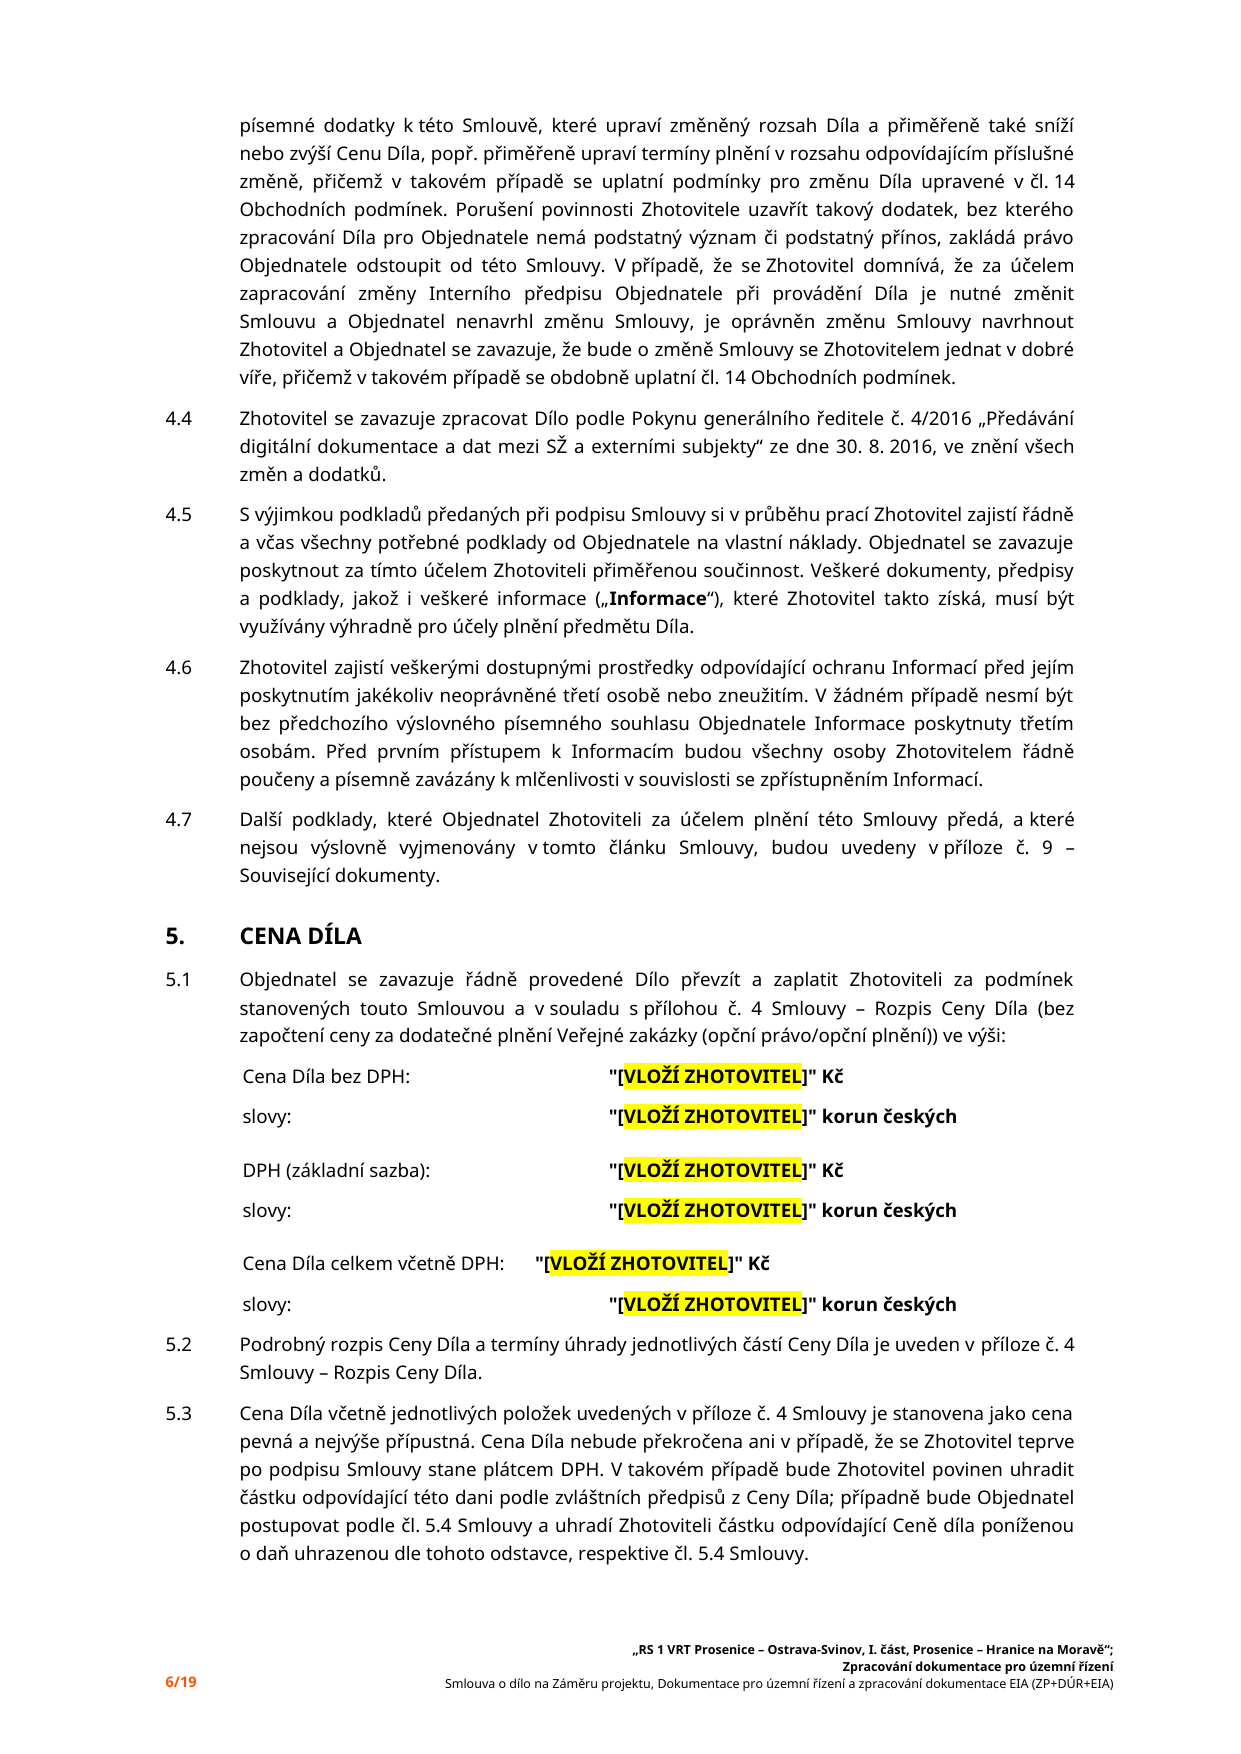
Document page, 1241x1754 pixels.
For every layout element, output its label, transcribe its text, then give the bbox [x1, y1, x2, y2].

text CENA DÍLA [165, 920, 1075, 951]
text Cena Díla včetně jednotlivých položek uvedených v příloze č. 4 Smlouvy je stanovena jako cena pevná a nejvýše přípustná. Cena Díla nebude překročena ani v případě, že se Zhotovitel teprve po podpisu Smlouvy stane plátcem DPH. V takovém případě bude Zhotovitel povinen uhradit částku odpovídající této dani podle zvláštních předpisů z Ceny Díla; případně bude Objednatel postupovat podle čl. 5.4 Smlouvy a uhradí Zhotoviteli částku odpovídající Ceně díla poníženou o daň uhrazenou dle tohoto odstavce, respektive čl. 5.4 Smlouvy. [165, 1400, 1075, 1566]
text Podrobný rozpis Ceny Díla a termíny úhrady jednotlivých částí Ceny Díla je uveden v příloze č. 4 Smlouvy – Rozpis Ceny Díla. [165, 1331, 1075, 1385]
text slovy: "[VLOŽÍ ZHOTOVITEL]" korun českých [242, 1291, 624, 1316]
text Cena Díla bez DPH: "[VLOŽÍ ZHOTOVITEL]" Kč [802, 1063, 1075, 1089]
text DPH (základní sazba): "[VLOŽÍ ZHOTOVITEL]" Kč [242, 1157, 624, 1182]
text slovy: "[VLOŽÍ ZHOTOVITEL]" korun českých [802, 1291, 1075, 1316]
text Objednatel se zavazuje řádně provedené Dílo převzít a zaplatit Zhotoviteli za podmínek stanovených touto Smlouvou a v souladu s přílohou č. 4 Smlouvy – Rozpis Ceny Díla (bez započtení ceny za dodatečné plnění Veřejné zakázky (opční právo/opční plnění)) ve výši: [165, 967, 1075, 1048]
text S výjimkou podkladů předaných při podpisu Smlouvy si v průběhu prací Zhotovitel zajistí řádně a včas všechny potřebné podklady od Objednatele na vlastní náklady. Objednatel se zavazuje poskytnout za tímto účelem Zhotoviteli přiměřenou součinnost. Veškeré dokumenty, předpisy a podklady, jakož i veškeré informace („Informace“), které Zhotovitel takto získá, musí být využívány výhradně pro účely plnění předmětu Díla. [165, 501, 1075, 639]
text slovy: "[VLOŽÍ ZHOTOVITEL]" korun českých [242, 1104, 624, 1129]
text Cena Díla celkem včetně DPH: "[VLOŽÍ ZHOTOVITEL]" Kč [242, 1250, 550, 1276]
text DPH (základní sazba): "[VLOŽÍ ZHOTOVITEL]" Kč [802, 1157, 1075, 1182]
text Zhotovitel se zavazuje zpracovat Dílo podle Pokynu generálního ředitele č. 4/2016 „Předávání digitální dokumentace a dat mezi SŽ a externími subjekty“ ze dne 30. 8. 2016, ve znění všech změn a dodatků. [165, 405, 1075, 486]
text slovy: "[VLOŽÍ ZHOTOVITEL]" korun českých [802, 1104, 1075, 1129]
text slovy: "[VLOŽÍ ZHOTOVITEL]" korun českých [242, 1197, 1075, 1223]
text Zhotovitel zajistí veškerými dostupnými prostředky odpovídající ochranu Informací před jejím poskytnutím jakékoliv neoprávněné třetí osobě nebo zneužitím. V žádném případě nesmí být bez předchozího výslovného písemného souhlasu Objednatele Informace poskytnuty třetím osobám. Před prvním přístupem k Informacím budou všechny osoby Zhotovitelem řádně poučeny a písemně zavázány k mlčenlivosti v souvislosti se zpřístupněním Informací. [165, 654, 1075, 792]
text Cena Díla celkem včetně DPH: "[VLOŽÍ ZHOTOVITEL]" Kč [728, 1250, 1075, 1276]
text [165, 112, 1075, 390]
text Cena Díla bez DPH: "[VLOŽÍ ZHOTOVITEL]" Kč [242, 1063, 624, 1089]
text Další podklady, které Objednatel Zhotoviteli za účelem plnění této Smlouvy předá, a které nejsou výslovně vyjmenovány v tomto článku Smlouvy, budou uvedeny v příloze č. 9 – Související dokumenty. [165, 807, 1075, 888]
